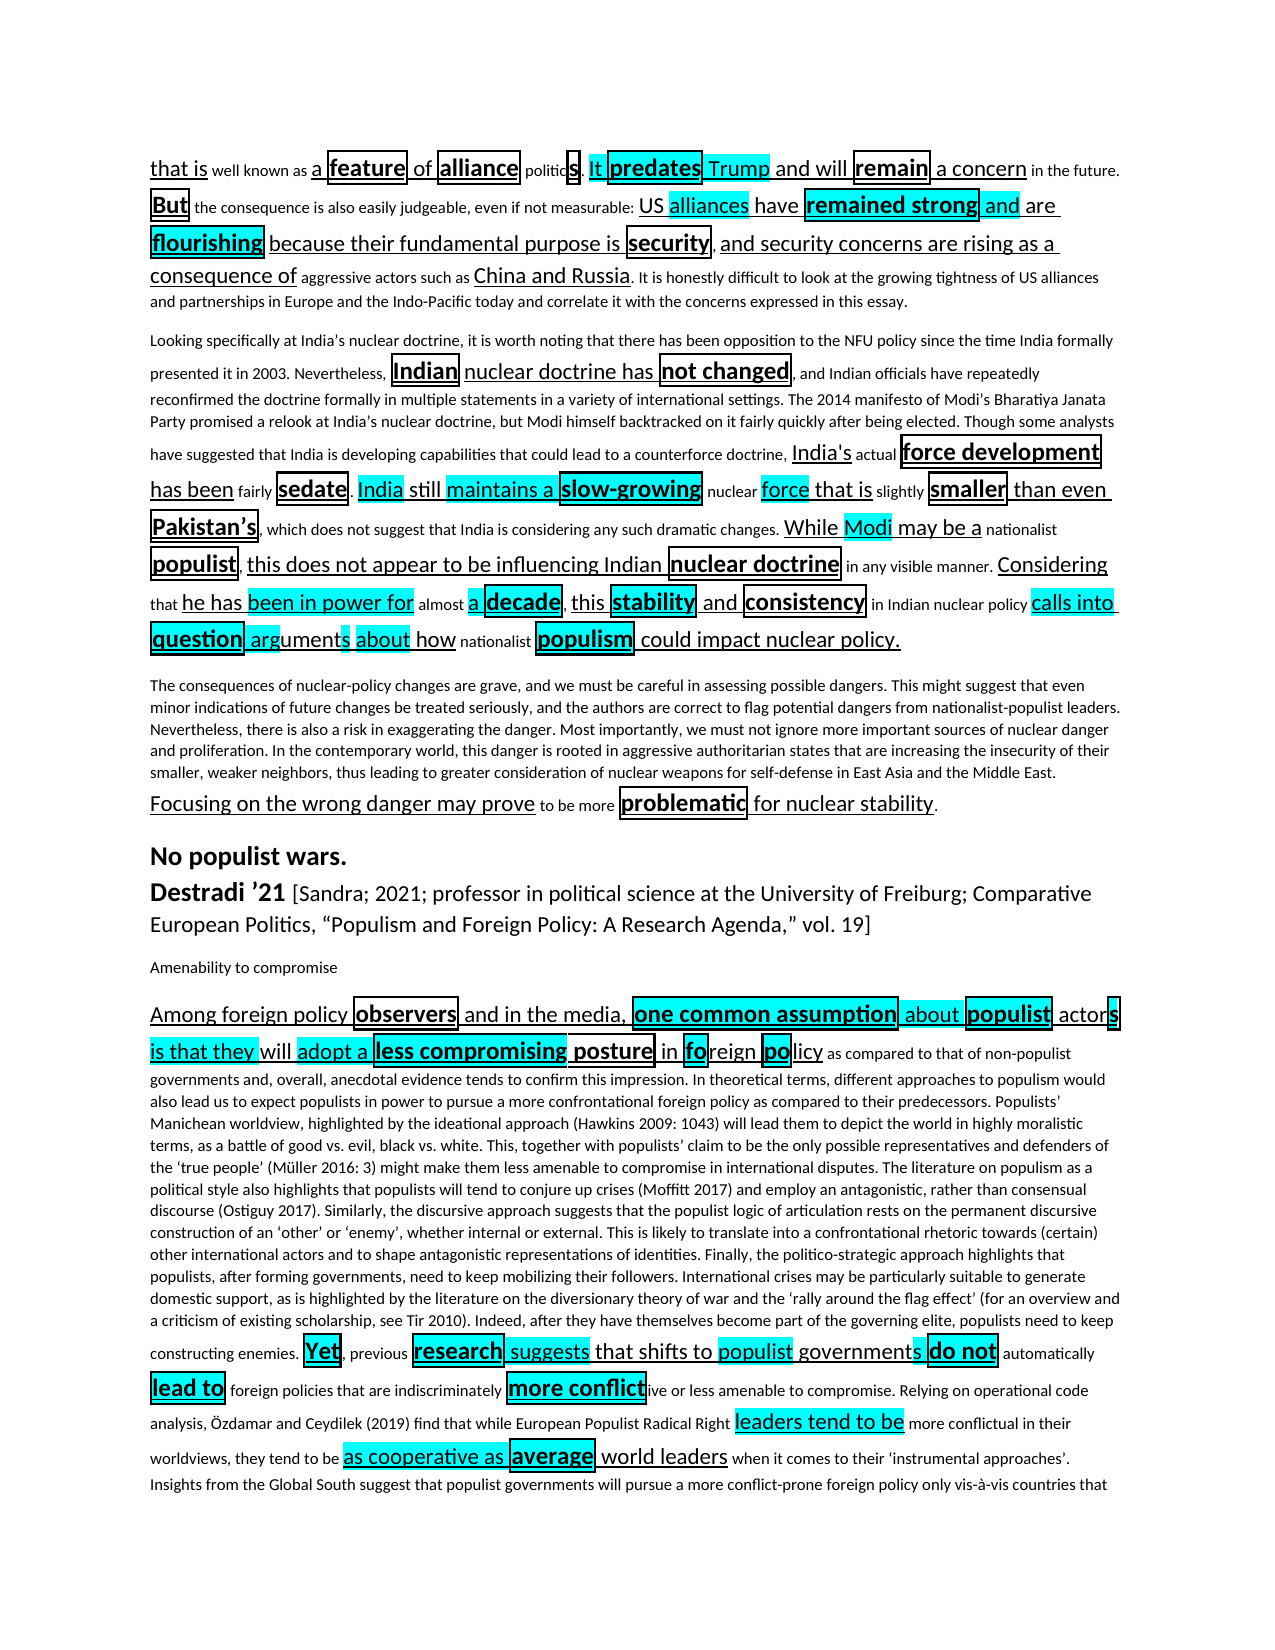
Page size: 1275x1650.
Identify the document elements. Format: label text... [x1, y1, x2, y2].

text Destradi ’21 [Sandra; 2021; professor in political science at the University of Freiburg; Comparative European Politics, “Populism and Foreign Policy: A Research Agenda,” vol. 19] [150, 875, 1125, 938]
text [150, 150, 1125, 312]
text The consequences of nuclear-policy changes are grave, and we must be careful in assessing possible dangers. This might suggest that even minor indications of future changes be treated seriously, and the authors are correct to flag potential dangers from nationalist-populist leaders. Nevertheless, there is also a risk in exaggerating the danger. Most importantly, we must not ignore more important sources of nuclear danger and proliferation. In the contemporary world, this danger is rooted in aggressive authoritarian states that are increasing the insecurity of their smaller, weaker neighbors, thus leading to greater consideration of nuclear weapons for self-defense in East Asia and the Middle East. Focusing on the wrong danger may prove to be more problematic for nuclear stability. [150, 675, 1125, 820]
text Looking specifically at India’s nuclear doctrine, it is worth noting that there has been opposition to the NFU policy since the time India formally presented it in 2003. Nevertheless, Indian nuclear doctrine has not changed, and Indian officials have repeatedly reconfirmed the doctrine formally in multiple statements in a variety of international settings. The 2014 manifesto of Modi’s Bharatiya Janata Party promised a relook at India’s nuclear doctrine, but Modi himself backtracked on it fairly quickly after being elected. Though some analysts have suggested that India is developing capabilities that could lead to a counterforce doctrine, India's actual force development has been fairly sedate. India still maintains a slow-growing nuclear force that is slightly smaller than even Pakistan’s, which does not suggest that India is considering any such dramatic changes. While Modi may be a nationalist populist, this does not appear to be influencing Indian nuclear doctrine in any visible manner. Considering that he has been in power for almost a decade, this stability and consistency in Indian nuclear policy calls into question arguments about how nationalist populism could impact nuclear policy. [150, 330, 1125, 656]
text Amenability to compromise [150, 957, 1125, 978]
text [150, 996, 1125, 1495]
subtitle No populist wars. [150, 839, 1125, 873]
